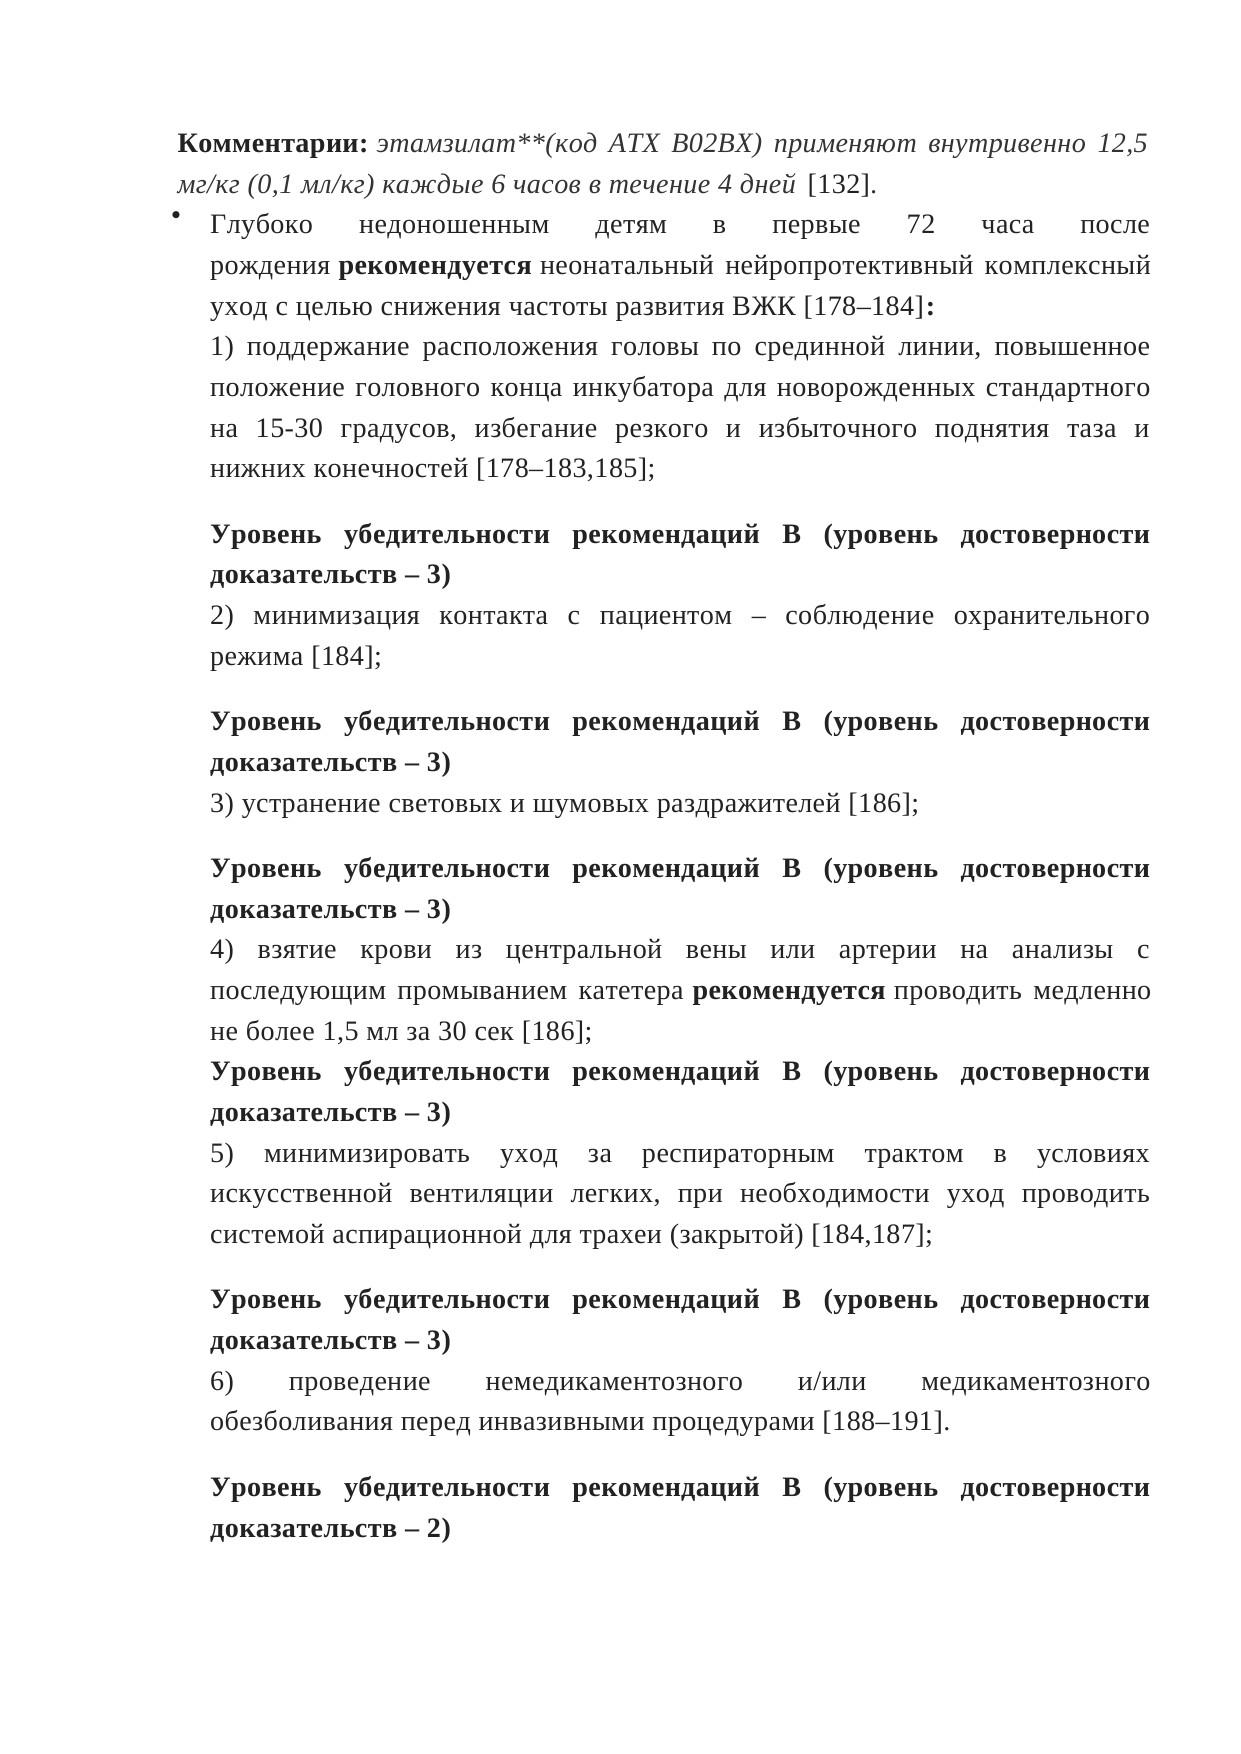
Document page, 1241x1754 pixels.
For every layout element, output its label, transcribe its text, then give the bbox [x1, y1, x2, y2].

text 2) минимизация контакта с пациентом – соблюдение охранительного режима [184]; [210, 590, 1152, 671]
text Уровень убедительности рекомендаций В (уровень достоверности доказательств – 2) [210, 1462, 1152, 1543]
text 1) поддержание расположения головы по срединной линии, повышенное положение головного конца инкубатора для новорожденных стандартного на 15-30 градусов, избегание резкого и избыточного поднятия таза и нижних конечностей [178–183,185]; [210, 321, 1152, 484]
text Уровень убедительности рекомендаций В (уровень достоверности доказательств – 3) [210, 696, 1152, 777]
text Уровень убедительности рекомендаций В (уровень достоверности доказательств – 3) [210, 509, 1152, 590]
text 4) взятие крови из центральной вены или артерии на анализы с последующим промыванием катетера рекомендуется проводить медленно не более 1,5 мл за 30 сек [186]; [210, 924, 1152, 1046]
text Уровень убедительности рекомендаций В (уровень достоверности доказательств – 3) [210, 1046, 1152, 1127]
text 5) минимизировать уход за респираторным трактом в условиях искусственной вентиляции легких, при необходимости уход проводить системой аспирационной для трахеи (закрытой) [184,187]; [210, 1127, 1152, 1249]
list Глубоко недоношенным детям в первые 72 часа после рождения рекомендуется неонатальный нейропротективный комплексный уход с целью снижения частоты развития ВЖК [178–184]: [172, 199, 1152, 321]
text Уровень убедительности рекомендаций В (уровень достоверности доказательств – 3) [210, 1274, 1152, 1356]
text 6) проведение немедикаментозного и/или медикаментозного обезболивания перед инвазивными процедурами [188–191]. [210, 1356, 1152, 1437]
text 3) устранение световых и шумовых раздражителей [186]; [210, 777, 1152, 818]
text Уровень убедительности рекомендаций В (уровень достоверности доказательств – 3) [210, 843, 1152, 924]
text Комментарии: этамзилат**(код АТХ В02ВХ) применяют внутривенно 12,5 мг/кг (0,1 мл/кг) каждые 6 часов в течение 4 дней [132]. [177, 118, 1152, 199]
